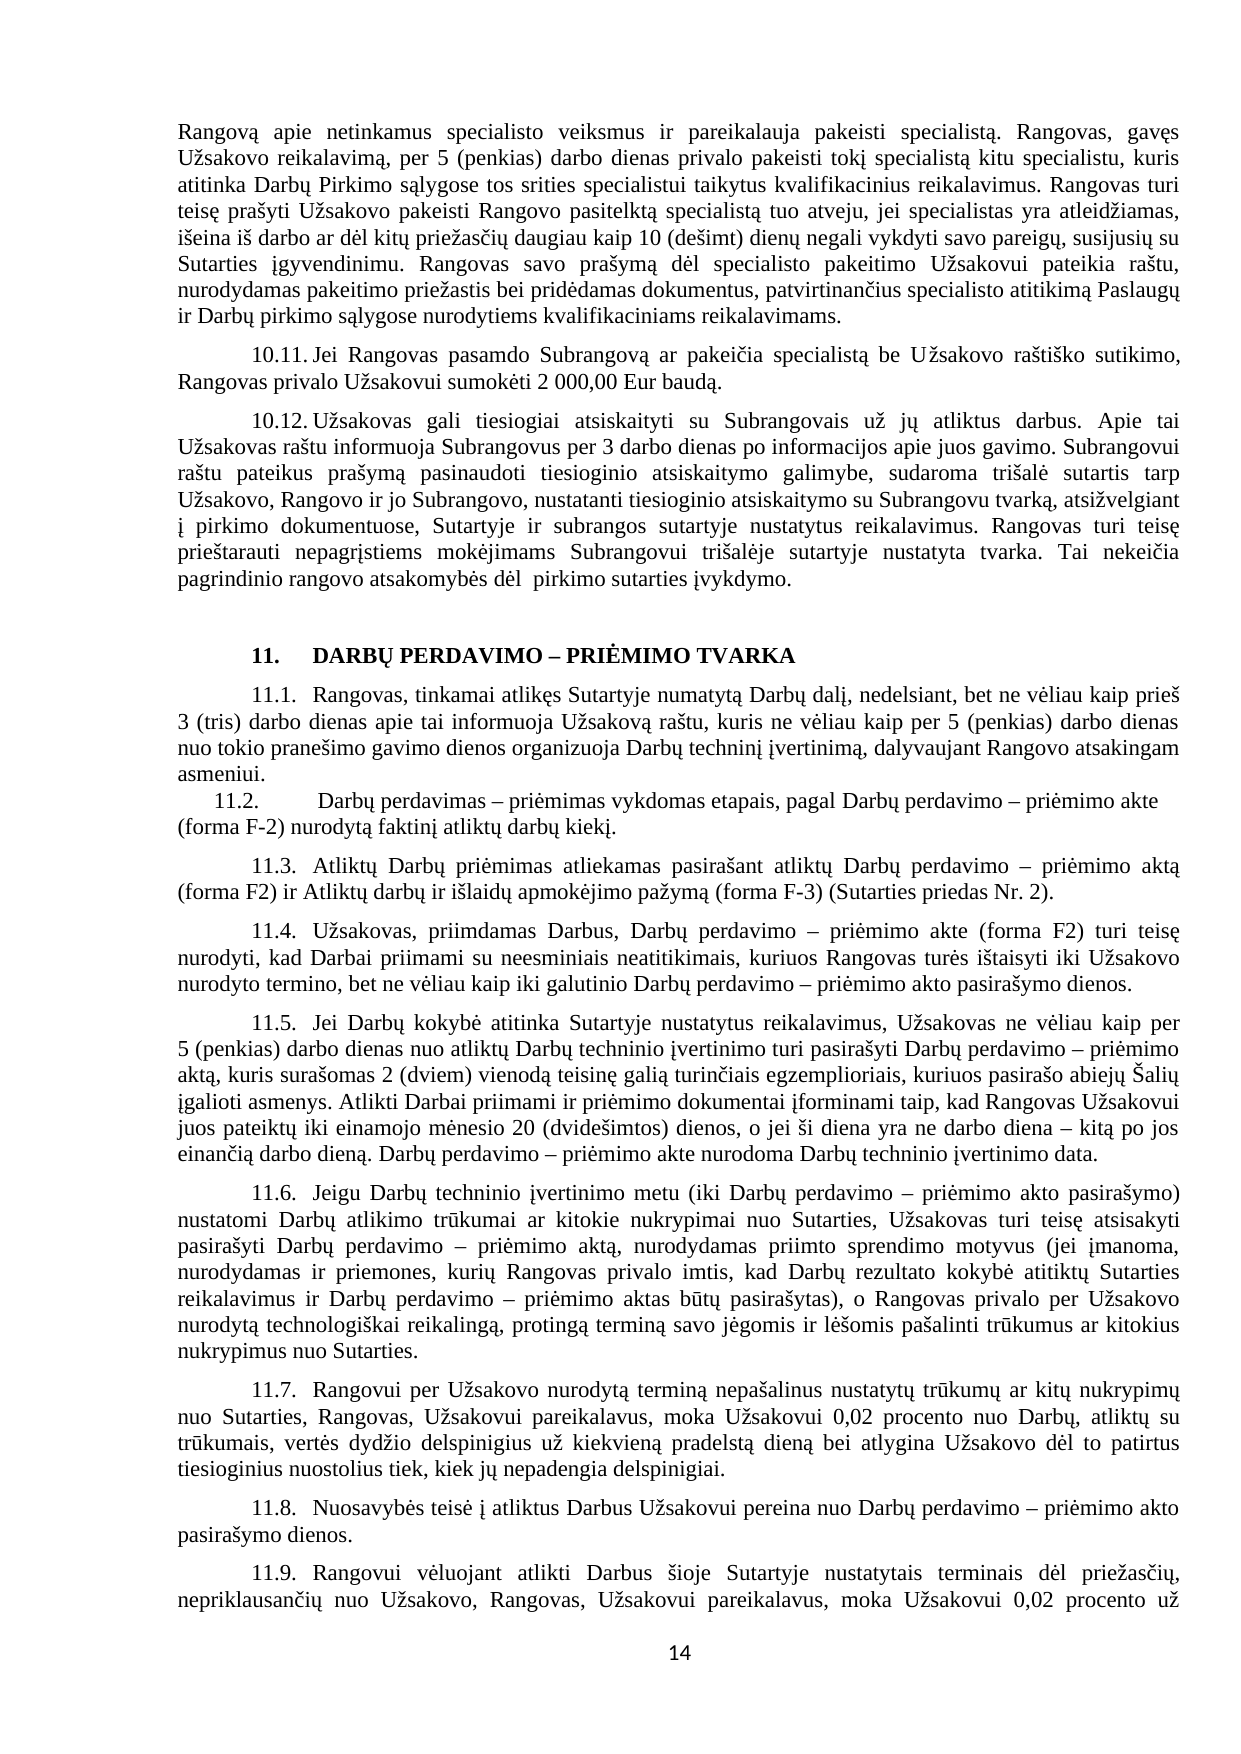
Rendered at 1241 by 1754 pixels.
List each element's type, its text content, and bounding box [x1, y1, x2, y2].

list Nuosavybės teisė į atliktus Darbus Užsakovui pereina nuo Darbų perdavimo – priėmimo akto pasirašymo dienos. [177, 1494, 1181, 1547]
list Darbų perdavimas – priėmimas vykdomas etapais, pagal Darbų perdavimo – priėmimo akte [177, 787, 1181, 813]
list Rangovas, tinkamai atlikęs Sutartyje numatytą Darbų dalį, nedelsiant, bet ne vėliau kaip prieš 3 (tris) darbo dienas apie tai informuoja Užsakovą raštu, kuris ne vėliau kaip per 5 (penkias) darbo dienas nuo tokio pranešimo gavimo dienos organizuoja Darbų techninį įvertinimą, dalyvaujant Rangovo atsakingam asmeniui. [177, 681, 1181, 787]
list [177, 118, 1181, 329]
subtitle DARBŲ PERDAVIMO – PRIĖMIMO TVARKA [177, 642, 1181, 669]
text (forma F-2) nurodytą faktinį atliktų darbų kiekį. [177, 813, 1181, 839]
list Užsakovas, priimdamas Darbus, Darbų perdavimo – priėmimo akte (forma F2) turi teisę nurodyti, kad Darbai priimami su neesminiais neatitikimais, kuriuos Rangovas turės ištaisyti iki Užsakovo nurodyto termino, bet ne vėliau kaip iki galutinio Darbų perdavimo – priėmimo akto pasirašymo dienos. [177, 917, 1181, 996]
list Užsakovas gali tiesiogiai atsiskaityti su Subrangovais už jų atliktus darbus. Apie tai Užsakovas raštu informuoja Subrangovus per 3 darbo dienas po informacijos apie juos gavimo. Subrangovui raštu pateikus prašymą pasinaudoti tiesioginio atsiskaitymo galimybe, sudaroma trišalė sutartis tarp Užsakovo, Rangovo ir jo Subrangovo, nustatanti tiesioginio atsiskaitymo su Subrangovu tvarką, atsižvelgiant į pirkimo dokumentuose, Sutartyje ir subrangos sutartyje nustatytus reikalavimus. Rangovas turi teisę prieštarauti nepagrįstiems mokėjimams Subrangovui trišalėje sutartyje nustatyta tvarka. Tai nekeičia pagrindinio rangovo atsakomybės dėl pirkimo sutarties įvykdymo. [177, 407, 1181, 591]
list Jeigu Darbų techninio įvertinimo metu (iki Darbų perdavimo – priėmimo akto pasirašymo) nustatomi Darbų atlikimo trūkumai ar kitokie nukrypimai nuo Sutarties, Užsakovas turi teisę atsisakyti pasirašyti Darbų perdavimo – priėmimo aktą, nurodydamas priimto sprendimo motyvus (jei įmanoma, nurodydamas ir priemones, kurių Rangovas privalo imtis, kad Darbų rezultato kokybė atitiktų Sutarties reikalavimus ir Darbų perdavimo – priėmimo aktas būtų pasirašytas), o Rangovas privalo per Užsakovo nurodytą technologiškai reikalingą, protingą terminą savo jėgomis ir lėšomis pašalinti trūkumus ar kitokius nukrypimus nuo Sutarties. [177, 1179, 1181, 1364]
list Jei Rangovas pasamdo Subrangovą ar pakeičia specialistą be Užsakovo raštiško sutikimo, Rangovas privalo Užsakovui sumokėti 2 000,00 Eur baudą. [177, 341, 1181, 394]
list Atliktų Darbų priėmimas atliekamas pasirašant atliktų Darbų perdavimo – priėmimo aktą (forma F2) ir Atliktų darbų ir išlaidų apmokėjimo pažymą (forma F-3) (Sutarties priedas Nr. 2). [177, 852, 1181, 905]
list Jei Darbų kokybė atitinka Sutartyje nustatytus reikalavimus, Užsakovas ne vėliau kaip per 5 (penkias) darbo dienas nuo atliktų Darbų techninio įvertinimo turi pasirašyti Darbų perdavimo – priėmimo aktą, kuris surašomas 2 (dviem) vienodą teisinę galią turinčiais egzemplioriais, kuriuos pasirašo abiejų Šalių įgalioti asmenys. Atlikti Darbai priimami ir priėmimo dokumentai įforminami taip, kad Rangovas Užsakovui juos pateiktų iki einamojo mėnesio 20 (dvidešimtos) dienos, o jei ši diena yra ne darbo diena – kitą po jos einančią darbo dieną. Darbų perdavimo – priėmimo akte nurodoma Darbų techninio įvertinimo data. [177, 1009, 1181, 1167]
list Rangovui per Užsakovo nurodytą terminą nepašalinus nustatytų trūkumų ar kitų nukrypimų nuo Sutarties, Rangovas, Užsakovui pareikalavus, moka Užsakovui 0,02 procento nuo Darbų, atliktų su trūkumais, vertės dydžio delspinigius už kiekvieną pradelstą dieną bei atlygina Užsakovo dėl to patirtus tiesioginius nuostolius tiek, kiek jų nepadengia delspinigiai. [177, 1376, 1181, 1482]
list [177, 1559, 1181, 1612]
